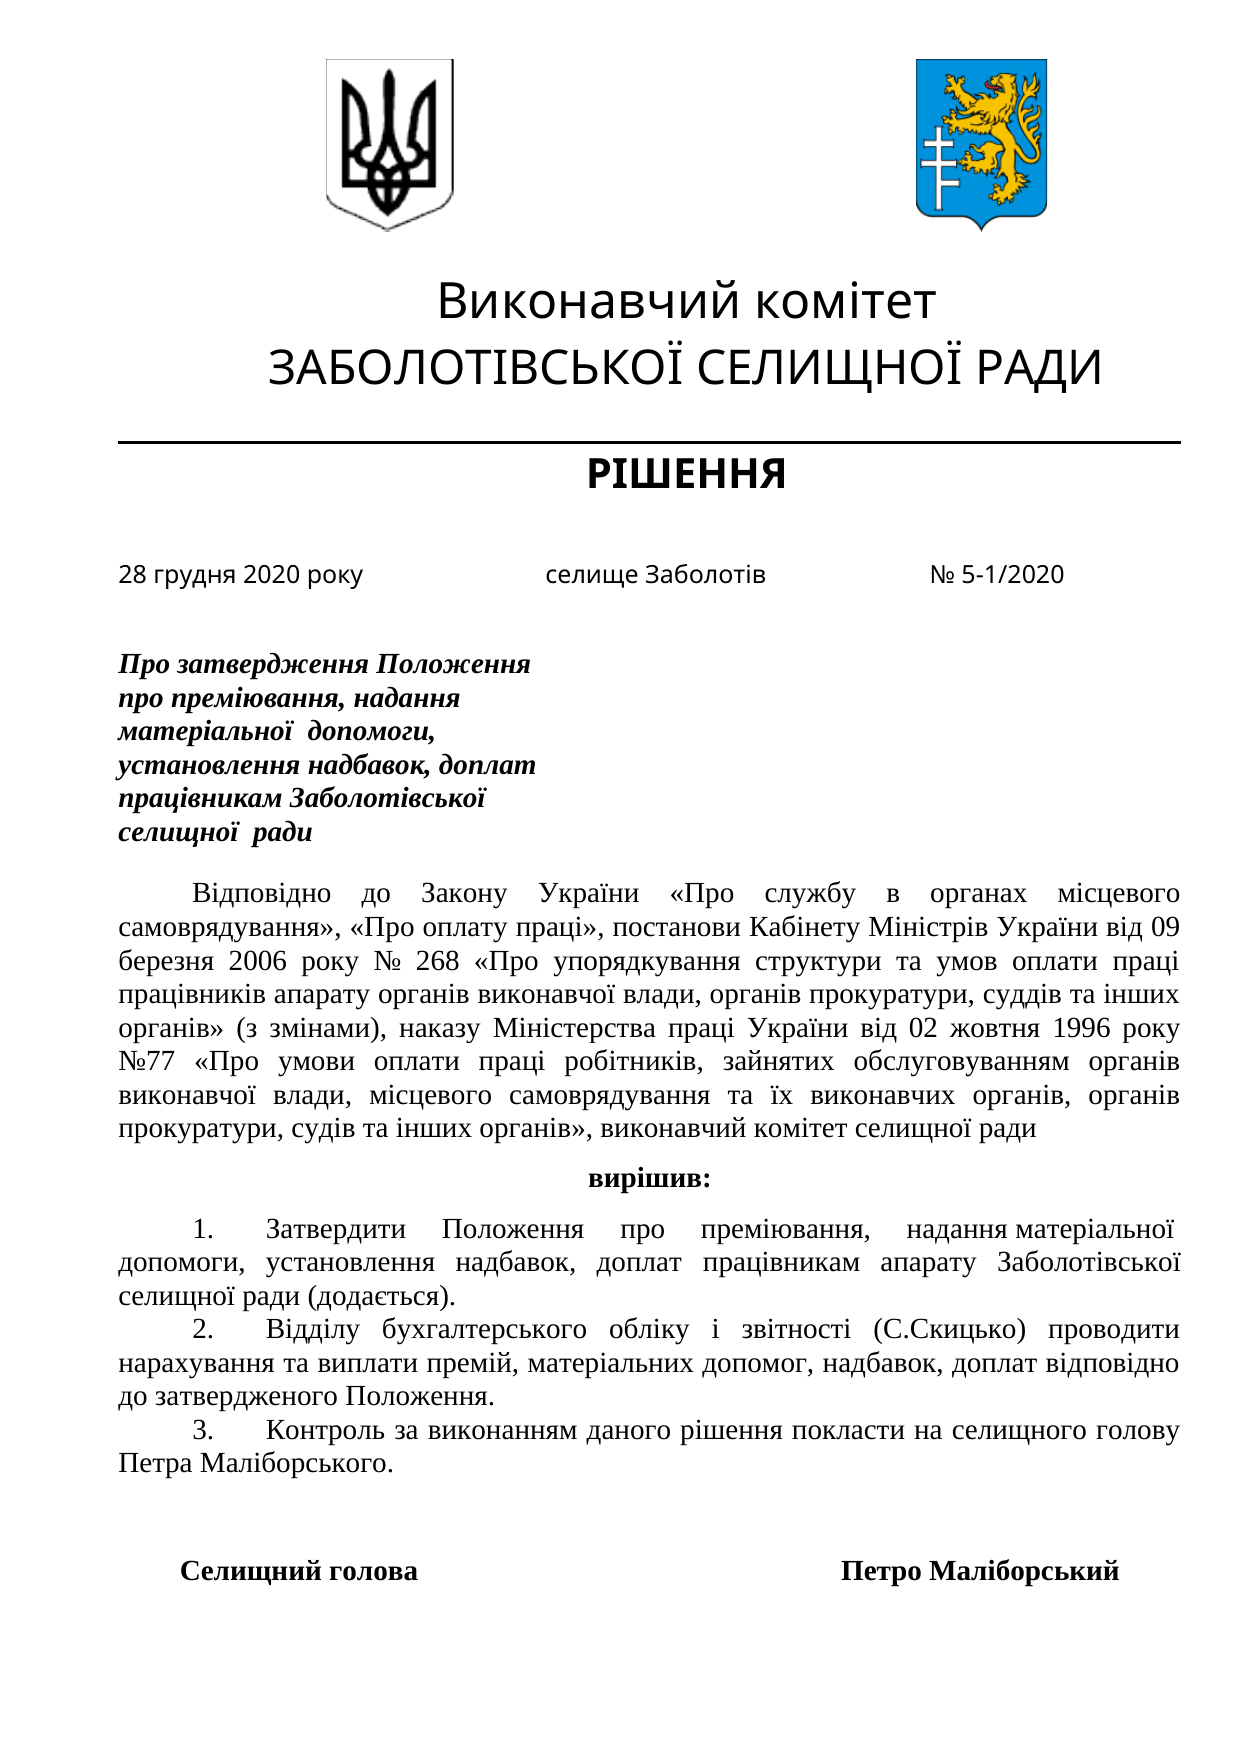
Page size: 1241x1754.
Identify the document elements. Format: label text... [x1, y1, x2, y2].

text матеріальної допомоги, установлення надбавок, доплат працівникам Заболотівської селищної ради [118, 713, 608, 876]
list Затвердити Положення про преміювання, надання матеріальної допомоги, установлення надбавок, доплат працівникам апарату Заболотівської селищної ради (додається). [118, 1211, 1181, 1311]
text РІШЕННЯ [118, 444, 1181, 500]
text ЗАБОЛОТІВСЬКОЇ СЕЛИЩНОЇ РАДИ [118, 333, 1181, 399]
text про преміювання, надання [118, 680, 608, 713]
text Про затвердження Положення [118, 646, 608, 680]
picture [943, 74, 1040, 204]
picture [326, 59, 454, 232]
text 28 грудня 2020 року селище Заболотів № 5-1/2020 [118, 557, 1181, 591]
list Відділу бухгалтерського обліку і звітності (С.Скицько) проводити нарахування та виплати премій, матеріальних допомог, надбавок, доплат відповідно до затвердженого Положення. [118, 1311, 1181, 1412]
text Селищний голова Петро Маліборський [118, 1553, 1181, 1586]
text Відповідно до Закону України «Про службу в органах місцевого самоврядування», «Про оплату праці», постанови Кабінету Міністрів України від 09 березня 2006 року № 268 «Про упорядкування структури та умов оплати праці працівників апарату органів виконавчої влади, органів прокуратури, суддів та інших органів» (з змінами), наказу Міністерства праці України від 02 жовтня 1996 року №77 «Про умови оплати праці робітників, зайнятих обслуговуванням органів виконавчої влади, місцевого самоврядування та їх виконавчих органів, органів прокуратури, судів та інших органів», виконавчий комітет селищної ради [118, 876, 1181, 1077]
text вирішив: [118, 1161, 1181, 1194]
list Контроль за виконанням даного рішення покласти на селищного голову Петра Маліборського. [118, 1412, 1181, 1479]
picture [922, 127, 959, 209]
text Виконавчий комітет [118, 265, 1181, 333]
picture [916, 201, 1048, 232]
